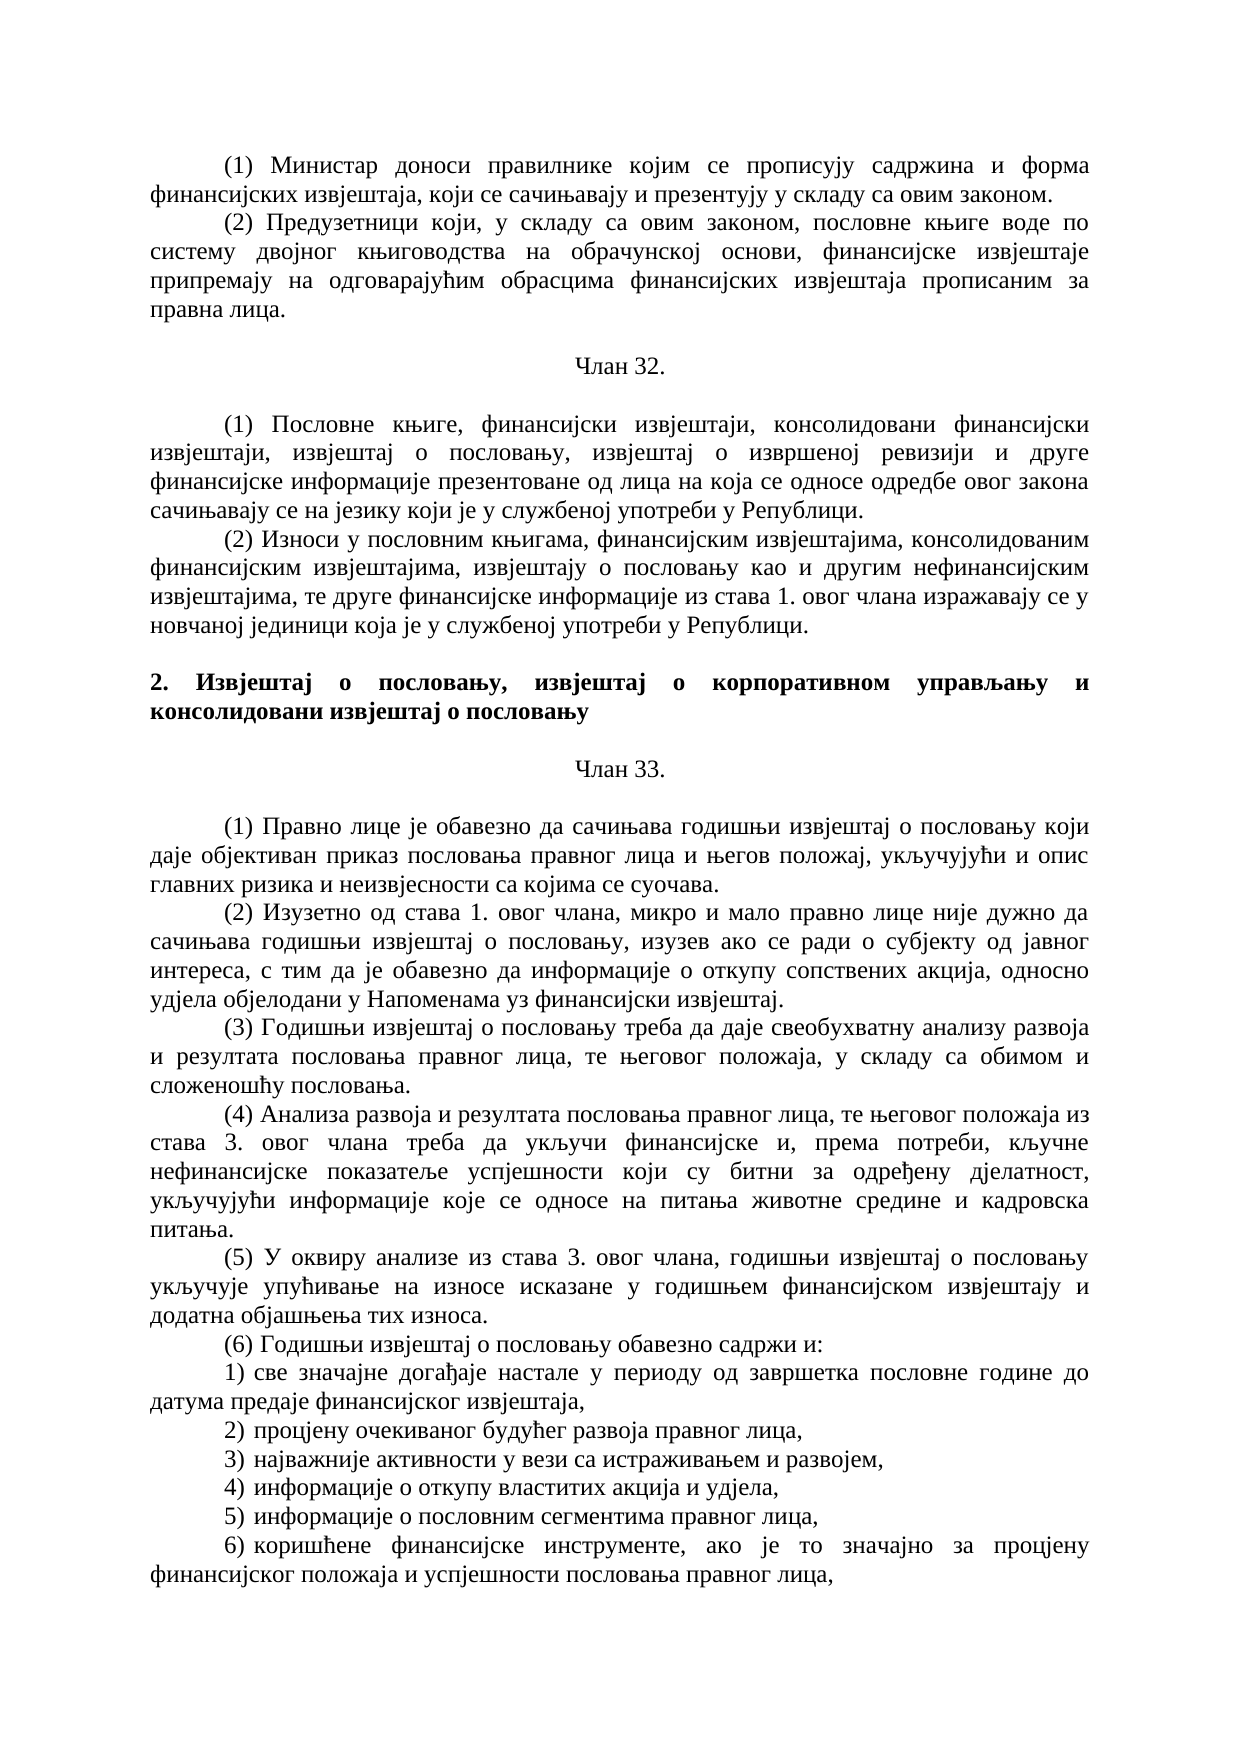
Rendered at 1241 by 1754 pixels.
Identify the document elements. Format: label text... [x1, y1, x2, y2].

text (2) Предузетници који, у складу са овим законом, пословне књиге воде по систему двојног књиговодства на обрачунској основи, финансијске извјештаје припремају на одговарајућим обрасцима финансијских извјештаја прописаним за правна лица. [150, 207, 1090, 322]
text 2. Извјештај о пословању, извјештај о корпоративном управљању и консолидовани извјештај о пословању [150, 667, 1090, 725]
list Правно лице je обавезно да сачињава годишњи извјештај о пословању који дајe објективан приказ пословања правног лица и његов положај, укључујући и опис главних ризика и неизвјесности са којима се суочава. [150, 811, 1090, 897]
list коришћене финансијске инструменте, ако је то значајно за процјену финансијског положаја и успјешности пословања правног лица, [150, 1530, 1090, 1587]
text Члан 32. [150, 351, 1090, 380]
list све значајне догађаје настале у периоду од завршетка пословне године до датума предаје финансијског извјештаја, [150, 1357, 1090, 1415]
list Годишњи извјештај о пословању обавезно садржи и: [150, 1329, 1090, 1357]
list информације о пословним сегментима правног лица, [150, 1501, 1090, 1530]
list Изузетно од става 1. овог члана, микро и мало правно лице није дужно да сачињава годишњи извјештај о пословању, изузев ако се ради о субјекту од јавног интереса, с тим да је обавезно да информације о откупу сопствених акција, односно удјела објелодани у Напоменама уз финансијски извјештај. [150, 897, 1090, 1012]
list Анализа развоја и резултата пословања правног лица, те његовог положаја из става 3. овог члана треба да укључи финансијске и, према потреби, кључне нефинансијске показатеље успјешности који су битни за одређену дјелатност, укључујући информације које се односе на питања животне средине и кадровска питања. [150, 1099, 1090, 1242]
list Пословне књиге, финансијски извјештаји, консолидовани финансијски извјештаји, извјештај о пословању, извјештај о извршеној ревизији и друге финансијске информације презентоване од лица на која се односе одредбе овог закона сачињавају се на језику који је у службеној употреби у Републици. [150, 409, 1090, 524]
list Годишњи извјештај о пословању треба да даје свеобухватну анализу развоја и резултата пословања правног лица, те његовог положаја, у складу са обимом и сложеношћу пословања. [150, 1012, 1090, 1099]
list информације о откупу властитих акција и удјела, [150, 1472, 1090, 1501]
list Износи у пословним књигама, финансијским извјештајима, консолидованим финансијским извјештајима, извјештају о пословању као и другим нефинансијским извјештајима, те друге финансијске информације из става 1. овог члана изражавају се у новчаној јединици која је у службеној употреби у Републици. [150, 524, 1090, 639]
text (1) Министар доноси правилнике којим се прописују садржина и форма финансијских извјештаја, који се сачињавају и презентују у складу са овим законом. [150, 150, 1090, 207]
list процјену очекиваног будућег развоја правног лица, [150, 1415, 1090, 1444]
list У оквиру анализе из става 3. овог члана, годишњи извјештај о пословању укључује упућивање на износе исказане у годишњем финансијском извјештају и додатна објашњења тих износа. [150, 1242, 1090, 1329]
text Члан 33. [150, 754, 1090, 782]
list најважније активности у вези са истраживањем и развојем, [150, 1444, 1090, 1472]
